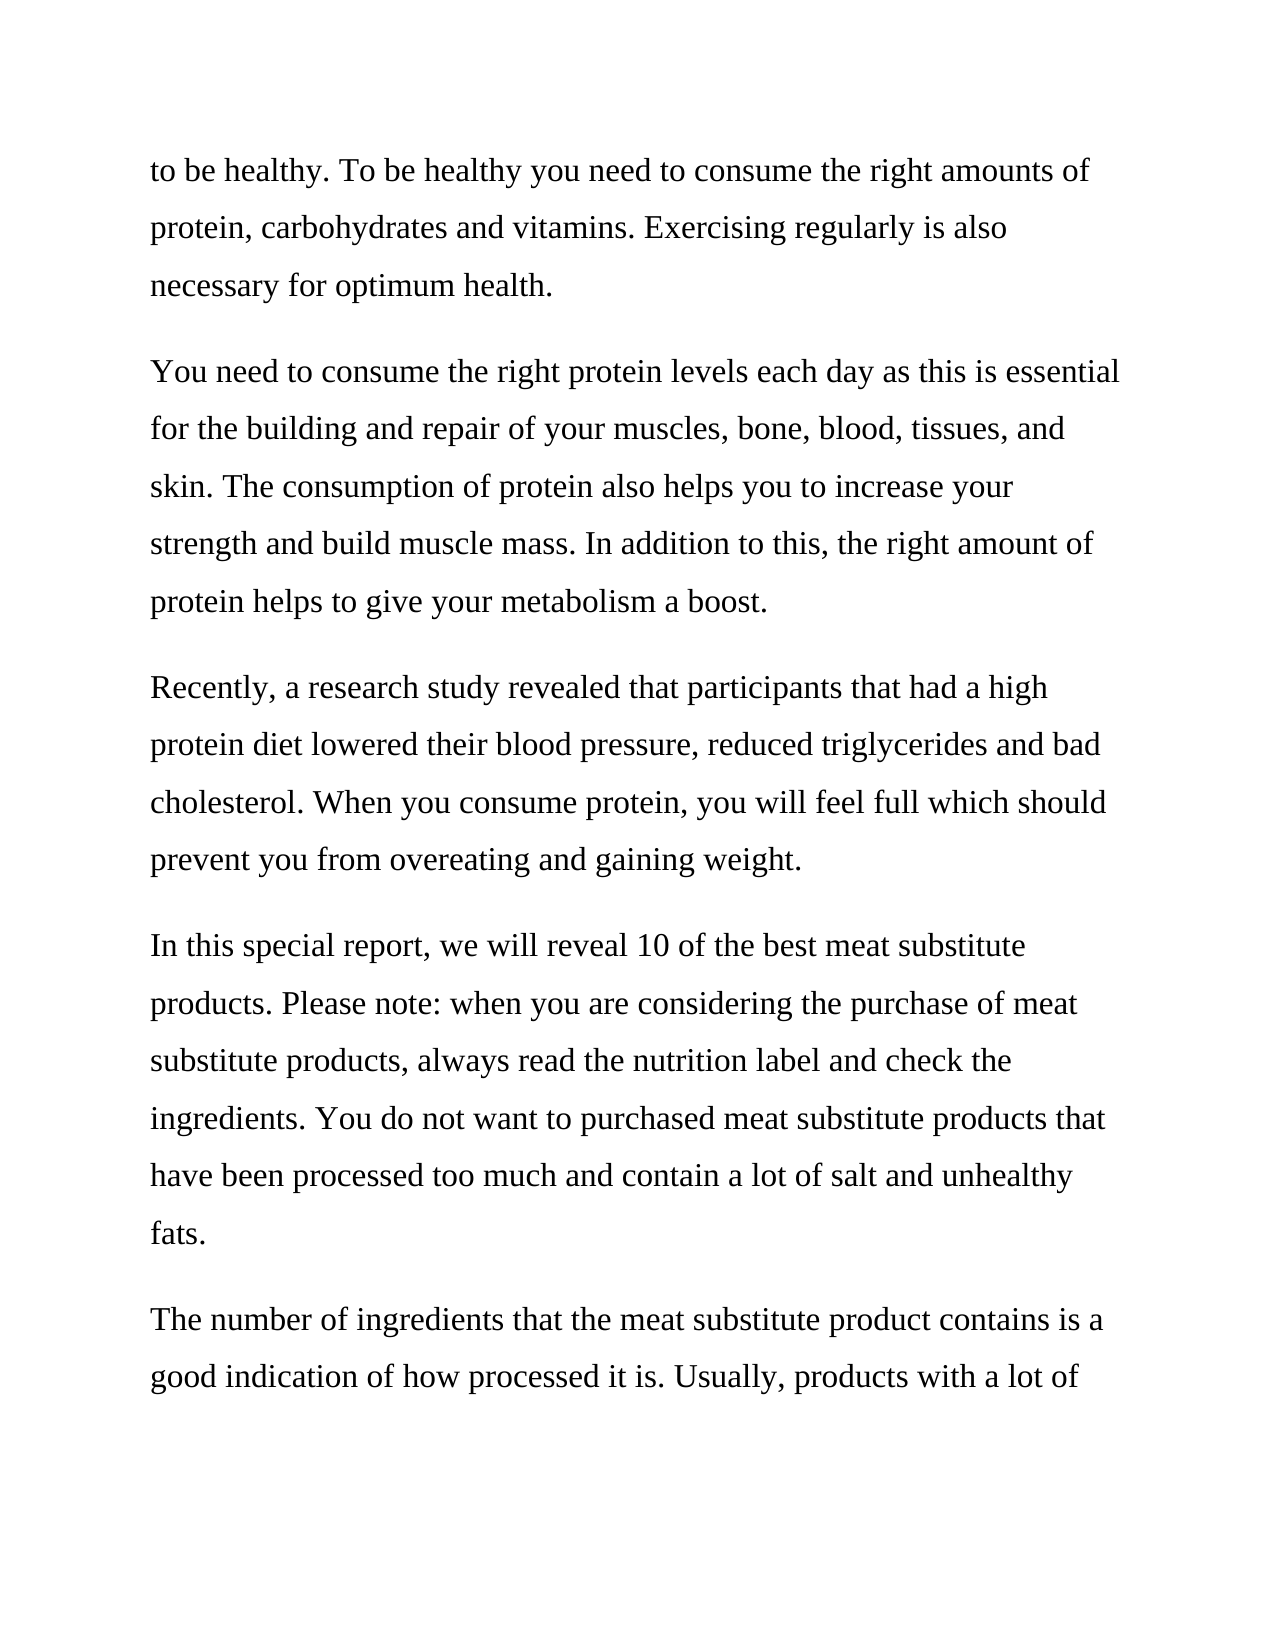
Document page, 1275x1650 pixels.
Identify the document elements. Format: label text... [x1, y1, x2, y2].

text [150, 1299, 1125, 1395]
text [150, 150, 1125, 303]
text You need to consume the right protein levels each day as this is essential for the building and repair of your muscles, bone, blood, tissues, and skin. The consumption of protein also helps you to increase your strength and build muscle mass. In addition to this, the right amount of protein helps to give your metabolism a boost. [150, 351, 1125, 619]
text In this special report, we will reveal 10 of the best meat substitute products. Please note: when you are considering the purchase of meat substitute products, always read the nutrition label and check the ingredients. You do not want to purchased meat substitute products that have been processed too much and contain a lot of salt and unhealthy fats. [150, 926, 1125, 1251]
text Recently, a research study revealed that participants that had a high protein diet lowered their blood pressure, reduced triglycerides and bad cholesterol. When you consume protein, you will feel full which should prevent you from overeating and gaining weight. [150, 667, 1125, 878]
